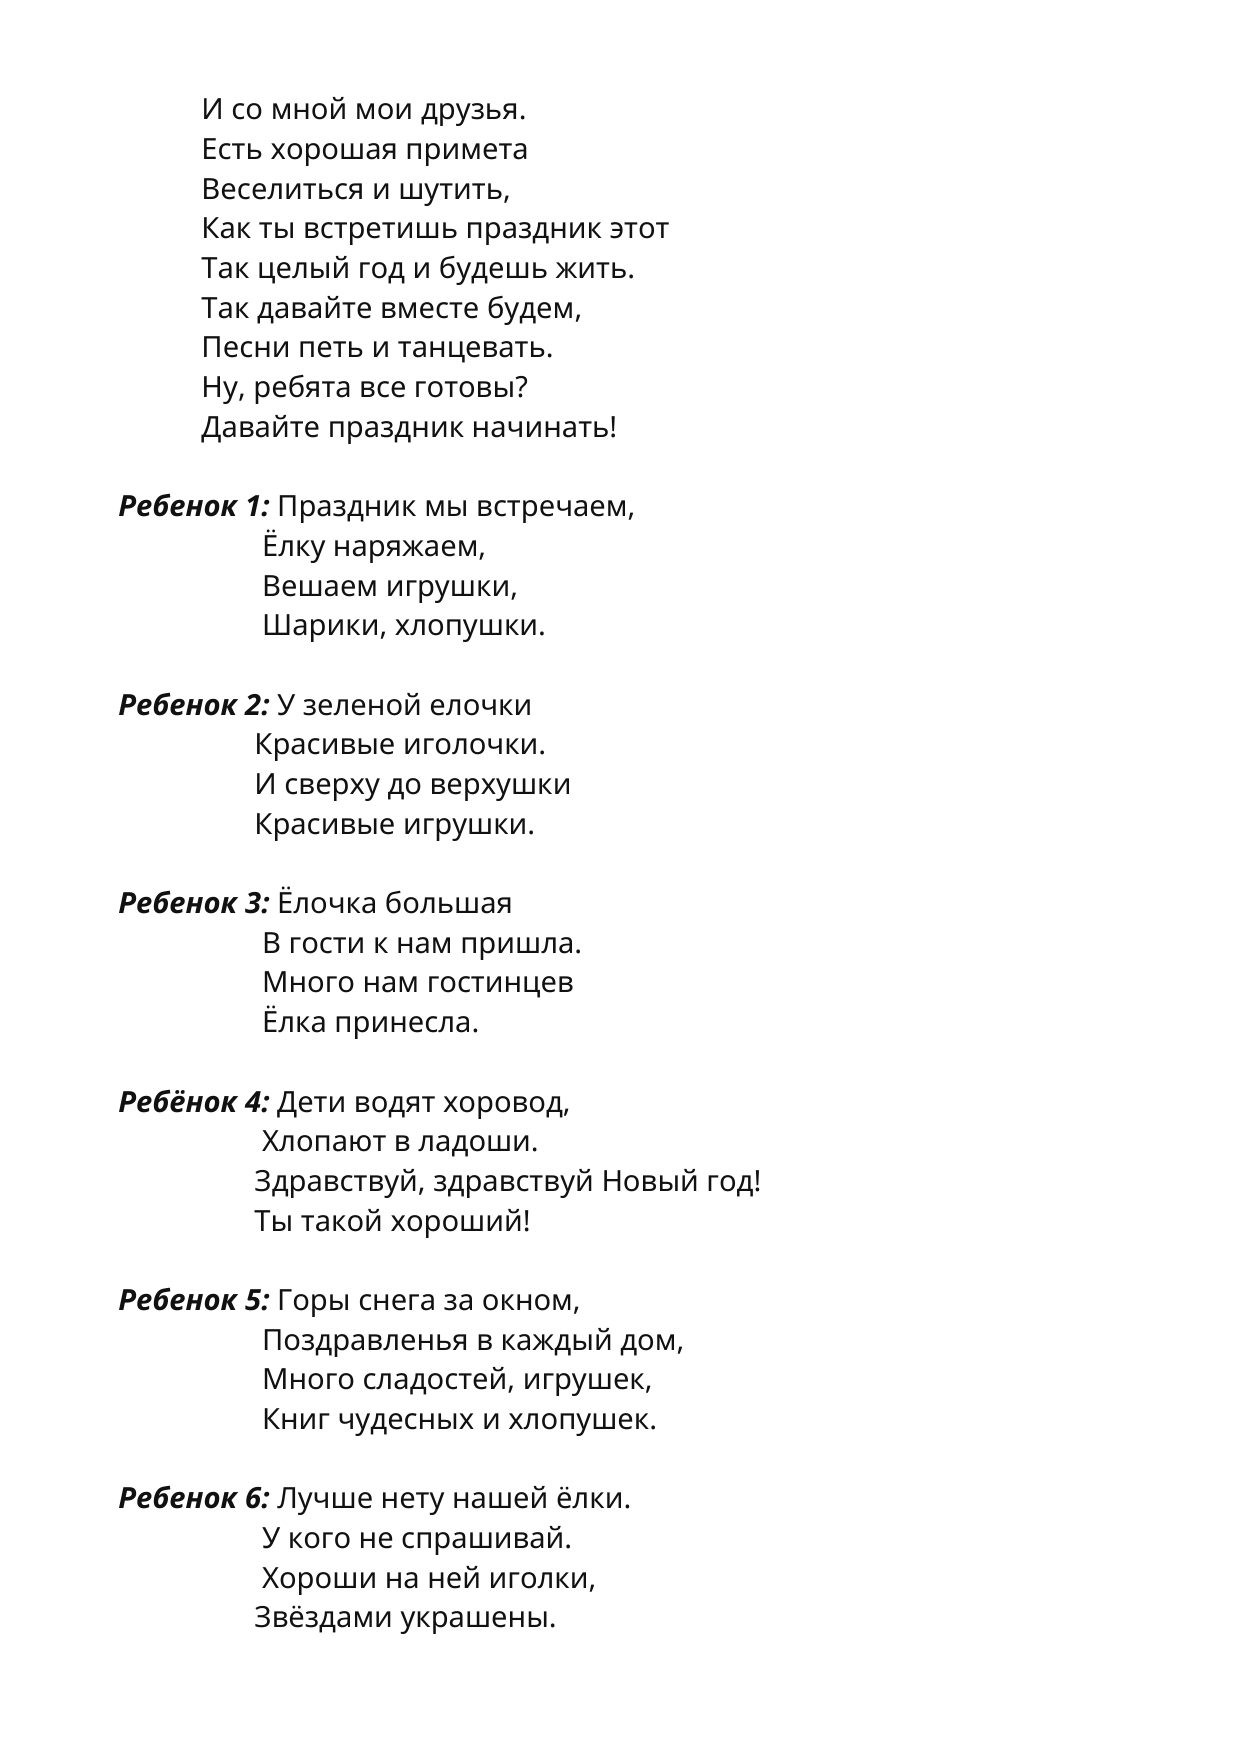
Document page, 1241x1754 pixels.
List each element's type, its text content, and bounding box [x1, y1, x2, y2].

text Ребенок 6: Лучше нету нашей ёлки. [118, 1478, 1122, 1517]
text Веселиться и шутить, [118, 168, 1122, 208]
text Ну, ребята все готовы? [118, 366, 1122, 406]
text В гости к нам пришла. [118, 922, 1122, 962]
text Красивые иголочки. [118, 724, 1122, 763]
text Ёлку наряжаем, [118, 525, 1122, 565]
text Ребёнок 4: Дети водят хоровод, [118, 1081, 1122, 1121]
text Ребенок 2: У зеленой елочки [118, 684, 1122, 724]
text У кого не спрашивай. [118, 1517, 1122, 1557]
text Так давайте вместе будем, [118, 287, 1122, 327]
text И со мной мои друзья. [118, 89, 1122, 128]
text Ребенок 3: Ёлочка большая [118, 882, 1122, 922]
text Много сладостей, игрушек, [118, 1359, 1122, 1398]
text И сверху до верхушки [118, 763, 1122, 803]
text Хороши на ней иголки, [118, 1557, 1122, 1597]
text Поздравленья в каждый дом, [118, 1319, 1122, 1359]
text Песни петь и танцевать. [118, 327, 1122, 366]
text Красивые игрушки. [118, 803, 1122, 843]
text Книг чудесных и хлопушек. [118, 1398, 1122, 1438]
text Давайте праздник начинать! [118, 406, 1122, 446]
text Ёлка принесла. [118, 1001, 1122, 1041]
text Хлопают в ладоши. [118, 1121, 1122, 1160]
text Ребенок 1: Праздник мы встречаем, [118, 486, 1122, 525]
text Шарики, хлопушки. [118, 604, 1122, 644]
text Много нам гостинцев [118, 962, 1122, 1001]
text Ребенок 5: Горы снега за окном, [118, 1279, 1122, 1319]
text Есть хорошая примета [118, 128, 1122, 168]
text Как ты встретишь праздник этот [118, 208, 1122, 247]
text Ты такой хороший! [118, 1200, 1122, 1239]
text Звёздами украшены. [118, 1597, 1122, 1636]
text Так целый год и будешь жить. [118, 247, 1122, 287]
text Здравствуй, здравствуй Новый год! [118, 1160, 1122, 1200]
text Вешаем игрушки, [118, 565, 1122, 604]
